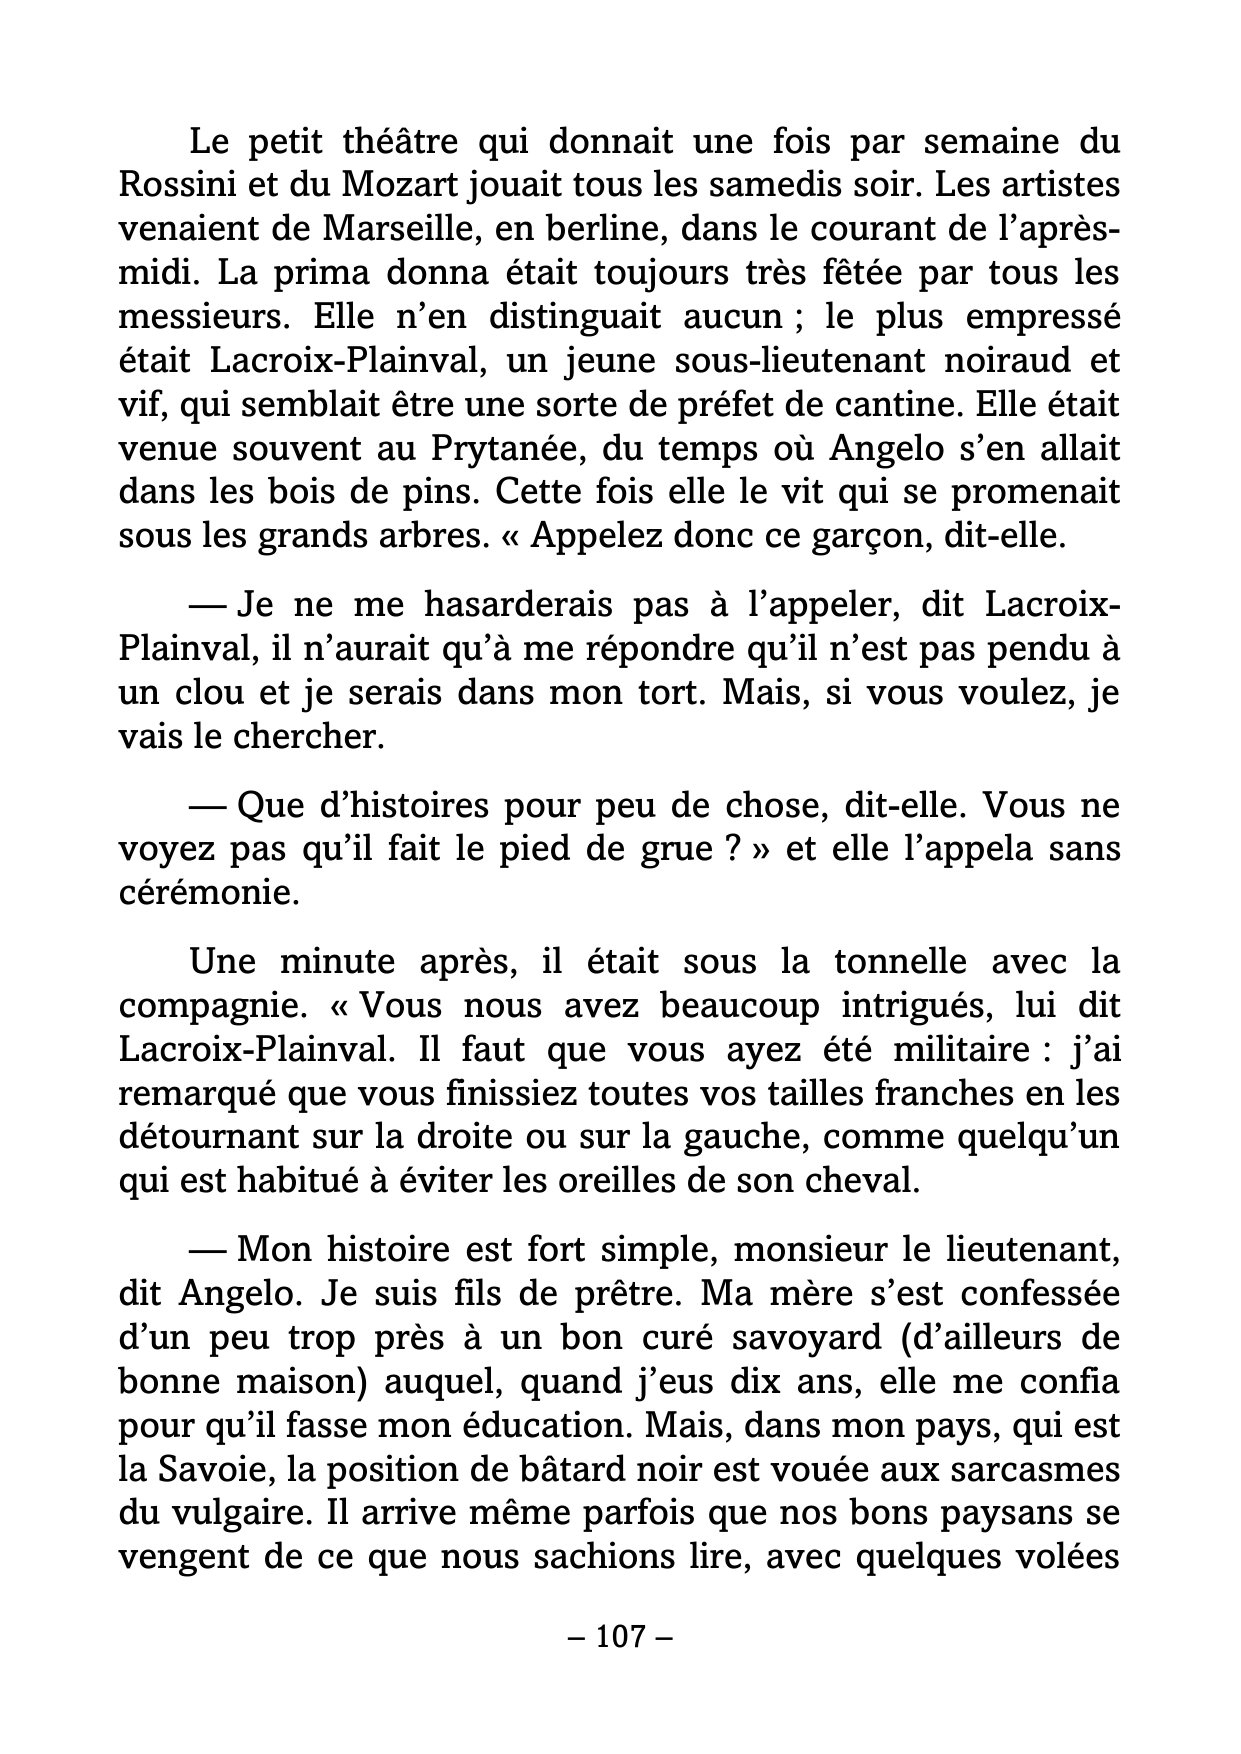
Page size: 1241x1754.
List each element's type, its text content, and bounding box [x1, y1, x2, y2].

text Le petit théâtre qui donnait une fois par semaine du Rossini et du Mozart jouait tous les samedis soir. Les artistes venaient de Marseille, en berline, dans le courant de l’après-midi. La prima donna était toujours très fêtée par tous les messieurs. Elle n’en distinguait aucun ; le plus empressé était Lacroix-Plainval, un jeune sous-lieutenant noiraud et vif, qui semblait être une sorte de préfet de cantine. Elle était venue souvent au Prytanée, du temps où Angelo s’en allait dans les bois de pins. Cette fois elle le vit qui se promenait sous les grands arbres. « Appelez donc ce garçon, dit-elle. [118, 118, 1122, 557]
text — Je ne me hasarderais pas à l’appeler, dit Lacroix-Plainval, il n’aurait qu’à me répondre qu’il n’est pas pendu à un clou et je serais dans mon tort. Mais, si vous voulez, je vais le chercher. [118, 582, 1122, 757]
text — Que d’histoires pour peu de chose, dit-elle. Vous ne voyez pas qu’il fait le pied de grue ? » et elle l’appela sans cérémonie. [118, 782, 1122, 914]
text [118, 1227, 1122, 1578]
text Une minute après, il était sous la tonnelle avec la compagnie. « Vous nous avez beaucoup intrigués, lui dit Lacroix-Plainval. Il faut que vous ayez été militaire : j’ai remarqué que vous finissiez toutes vos tailles franches en les détournant sur la droite ou sur la gauche, comme quelqu’un qui est habitué à éviter les oreilles de son cheval. [118, 939, 1122, 1202]
